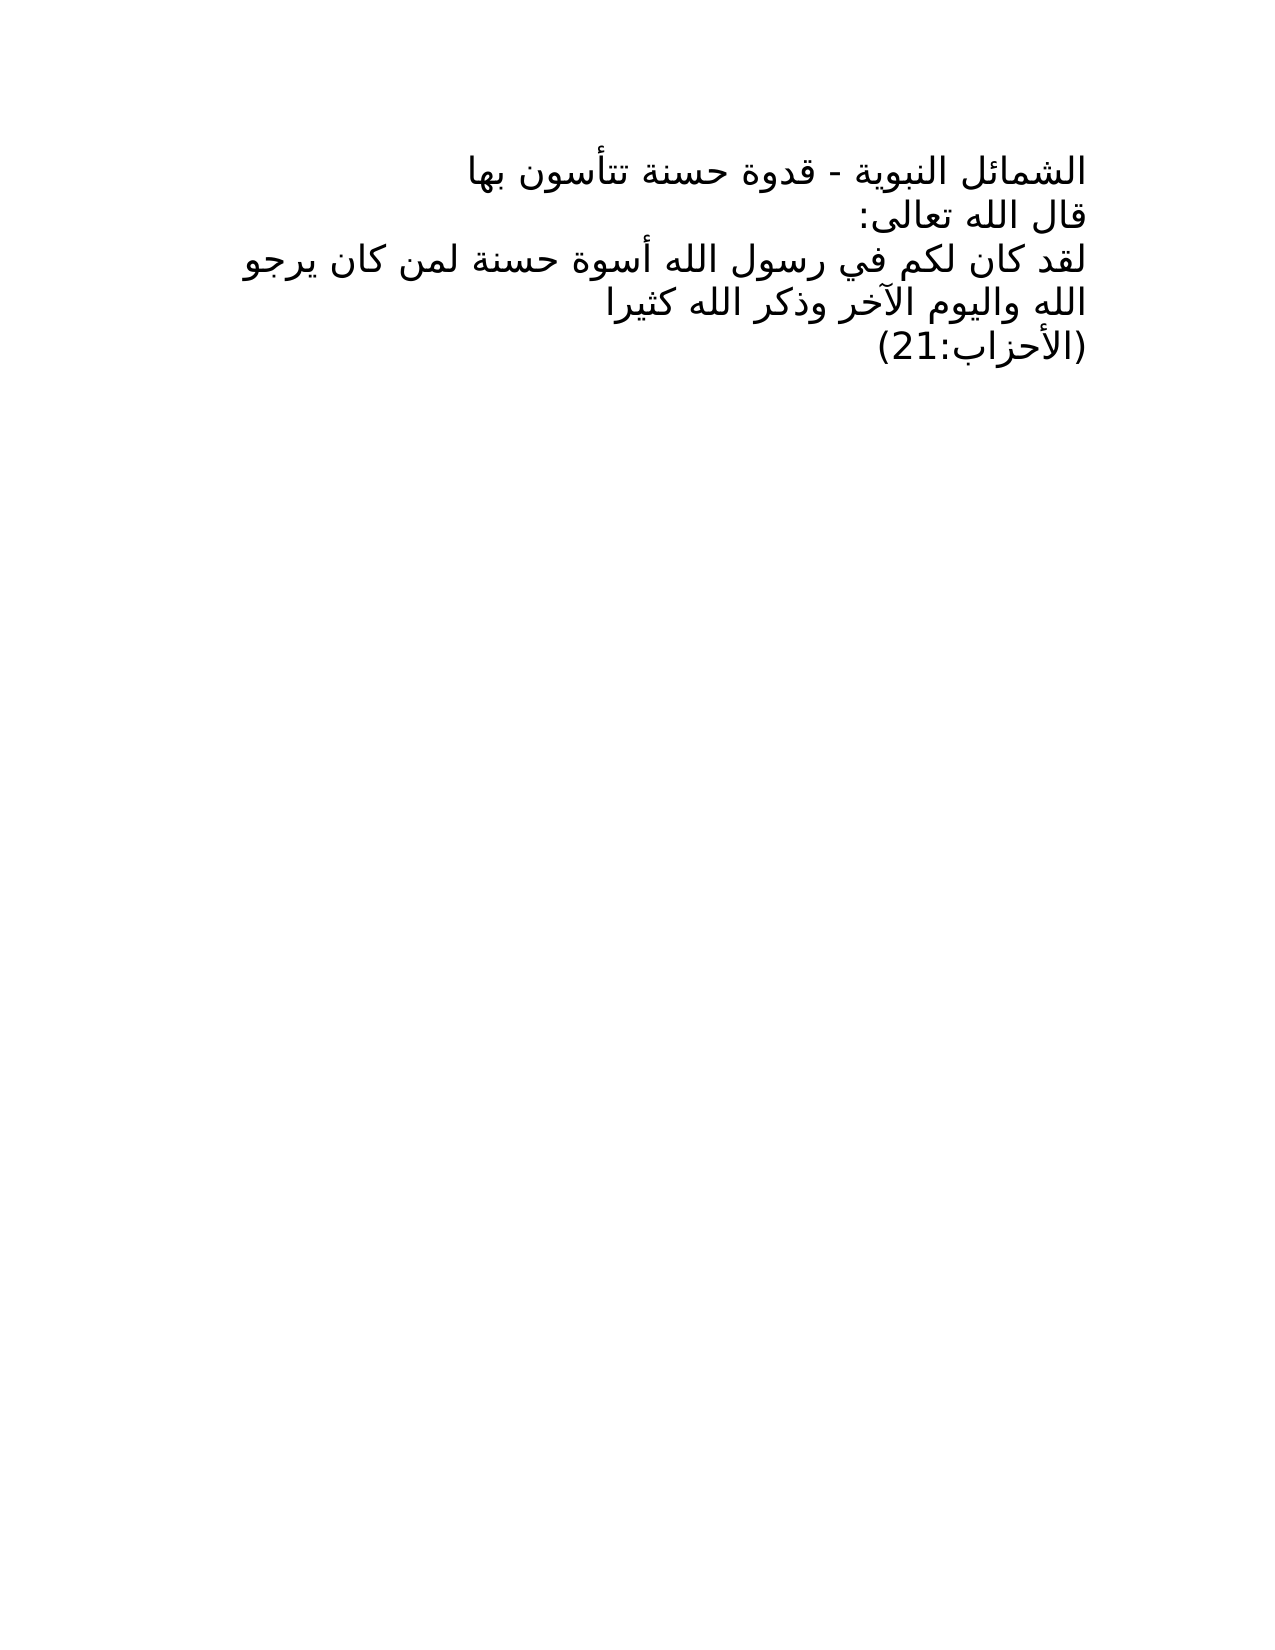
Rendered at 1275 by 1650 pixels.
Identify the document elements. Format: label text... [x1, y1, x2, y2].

text (الأحزاب:21) [187, 324, 1087, 368]
text قال الله تعالى: [187, 194, 1087, 237]
text الشمائل النبوية - قدوة حسنة تتأسون بها [187, 150, 1087, 194]
text لقد كان لكم في رسول الله أسوة حسنة لمن كان يرجو الله واليوم الآخر وذكر الله كثيرا [187, 237, 1087, 324]
